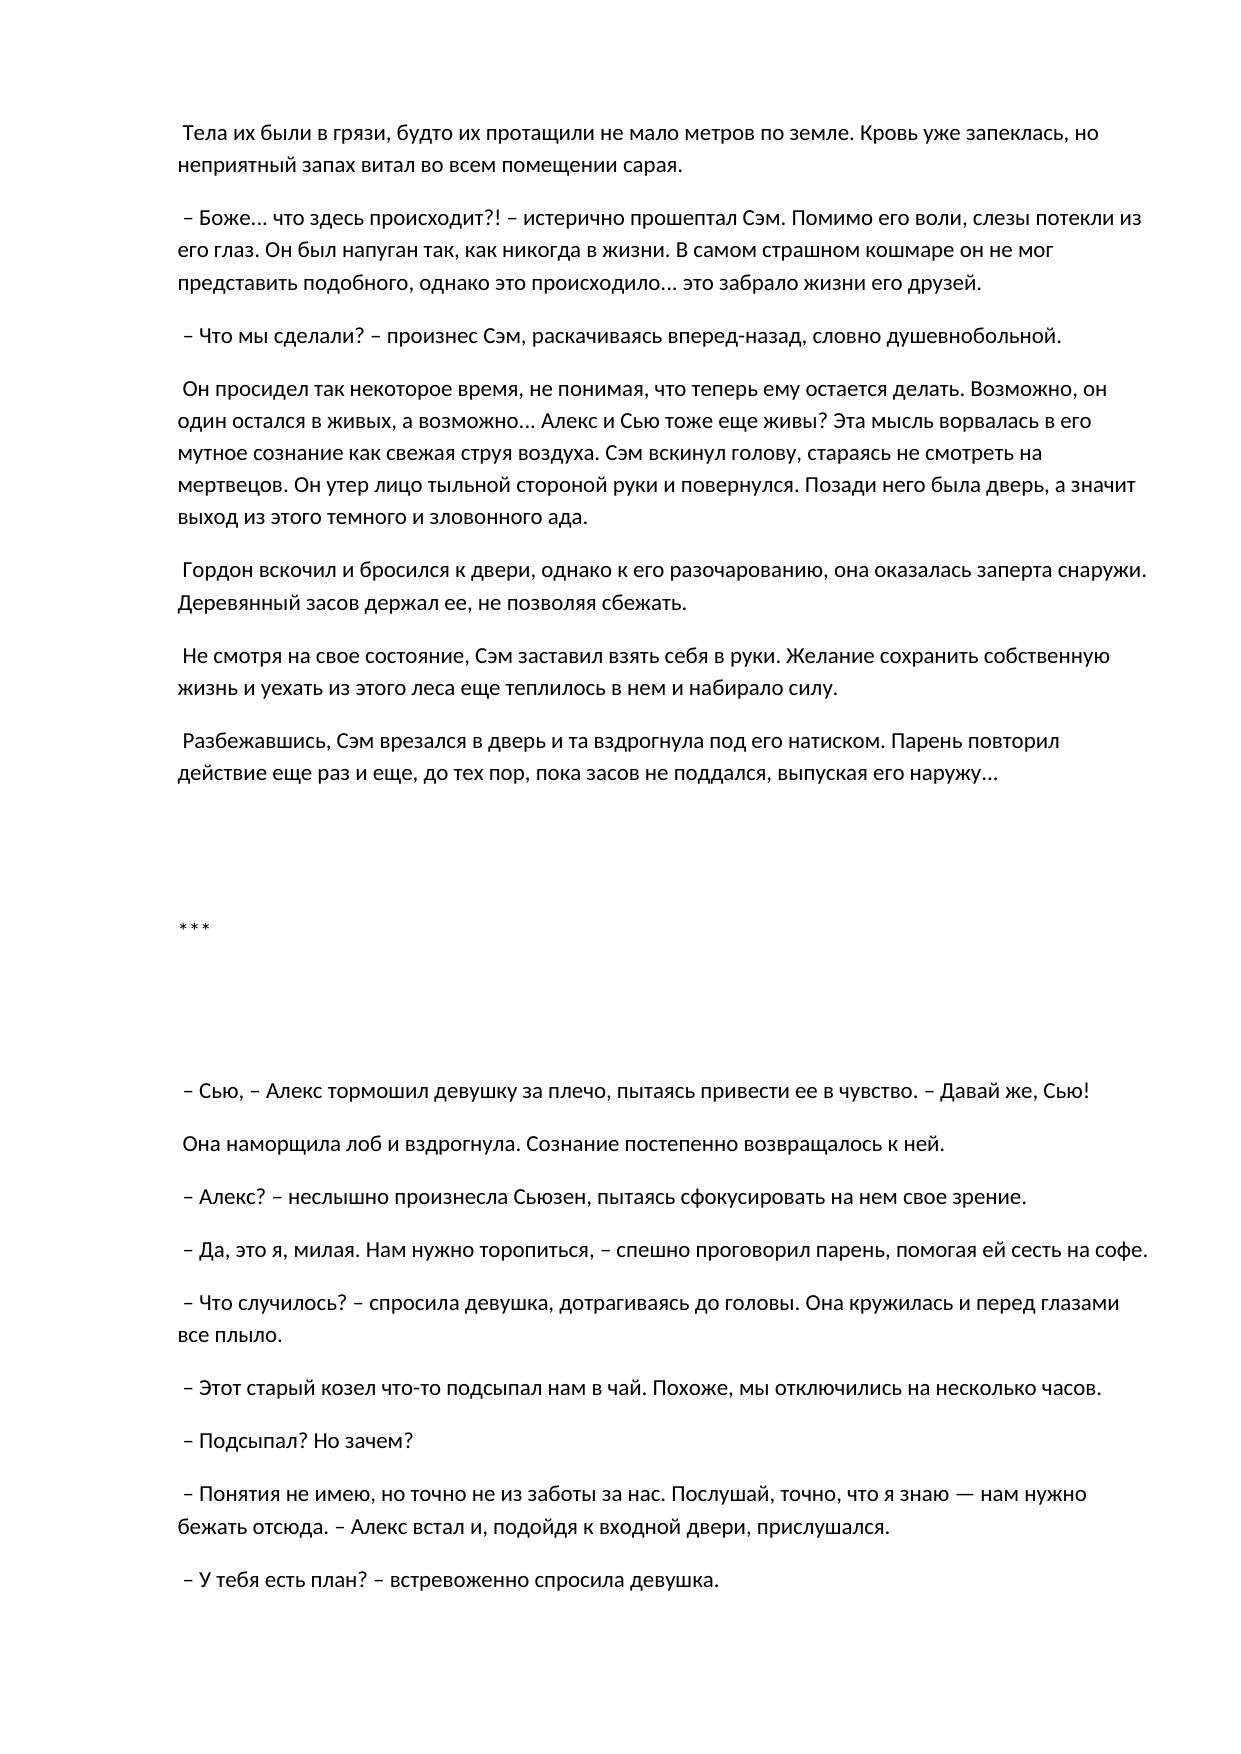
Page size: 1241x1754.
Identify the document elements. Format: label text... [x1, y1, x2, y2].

text – Понятия не имею, но точно не из заботы за нас. Послушай, точно, что я знаю — нам нужно бежать отсюда. – Алекс встал и, подойдя к входной двери, прислушался. [177, 1479, 1152, 1540]
text – Сью, – Алекс тормошил девушку за плечо, пытаясь привести ее в чувство. – Давай же, Сью! [177, 1076, 1152, 1104]
text – Боже... что здесь происходит?! – истерично прошептал Сэм. Помимо его воли, слезы потекли из его глаз. Он был напуган так, как никогда в жизни. В самом страшном кошмаре он не мог представить подобного, однако это происходило... это забрало жизни его друзей. [177, 203, 1152, 296]
text – Что мы сделали? – произнес Сэм, раскачиваясь вперед-назад, словно душевнобольной. [177, 321, 1152, 349]
text – Подсыпал? Но зачем? [177, 1427, 1152, 1454]
text Тела их были в грязи, будто их протащили не мало метров по земле. Кровь уже запеклась, но неприятный запах витал во всем помещении сарая. [177, 118, 1152, 178]
text Она наморщила лоб и вздрогнула. Сознание постепенно возвращалось к ней. [177, 1129, 1152, 1157]
text Он просидел так некоторое время, не понимая, что теперь ему остается делать. Возможно, он один остался в живых, а возможно... Алекс и Сью тоже еще живы? Эта мысль ворвалась в его мутное сознание как свежая струя воздуха. Сэм вскинул голову, стараясь не смотреть на мертвецов. Он утер лицо тыльной стороной руки и повернулся. Позади него была дверь, а значит выход из этого темного и зловонного ада. [177, 374, 1152, 531]
text *** [177, 917, 1152, 945]
text Гордон вскочил и бросился к двери, однако к его разочарованию, она оказалась заперта снаружи. Деревянный засов держал ее, не позволяя сбежать. [177, 556, 1152, 616]
text – Этот старый козел что-то подсыпал нам в чай. Похоже, мы отключились на несколько часов. [177, 1373, 1152, 1402]
text Разбежавшись, Сэм врезался в дверь и та вздрогнула под его натиском. Парень повторил действие еще раз и еще, до тех пор, пока засов не поддался, выпуская его наружу... [177, 726, 1152, 786]
text – Что случилось? – спросила девушка, дотрагиваясь до головы. Она кружилась и перед глазами все плыло. [177, 1288, 1152, 1348]
text – У тебя есть план? – встревоженно спросила девушка. [177, 1565, 1152, 1593]
text Не смотря на свое состояние, Сэм заставил взять себя в руки. Желание сохранить собственную жизнь и уехать из этого леса еще теплилось в нем и набирало силу. [177, 641, 1152, 701]
text – Да, это я, милая. Нам нужно торопиться, – спешно проговорил парень, помогая ей сесть на софе. [177, 1235, 1152, 1263]
text – Алекс? – неслышно произнесла Сьюзен, пытаясь сфокусировать на нем свое зрение. [177, 1182, 1152, 1210]
